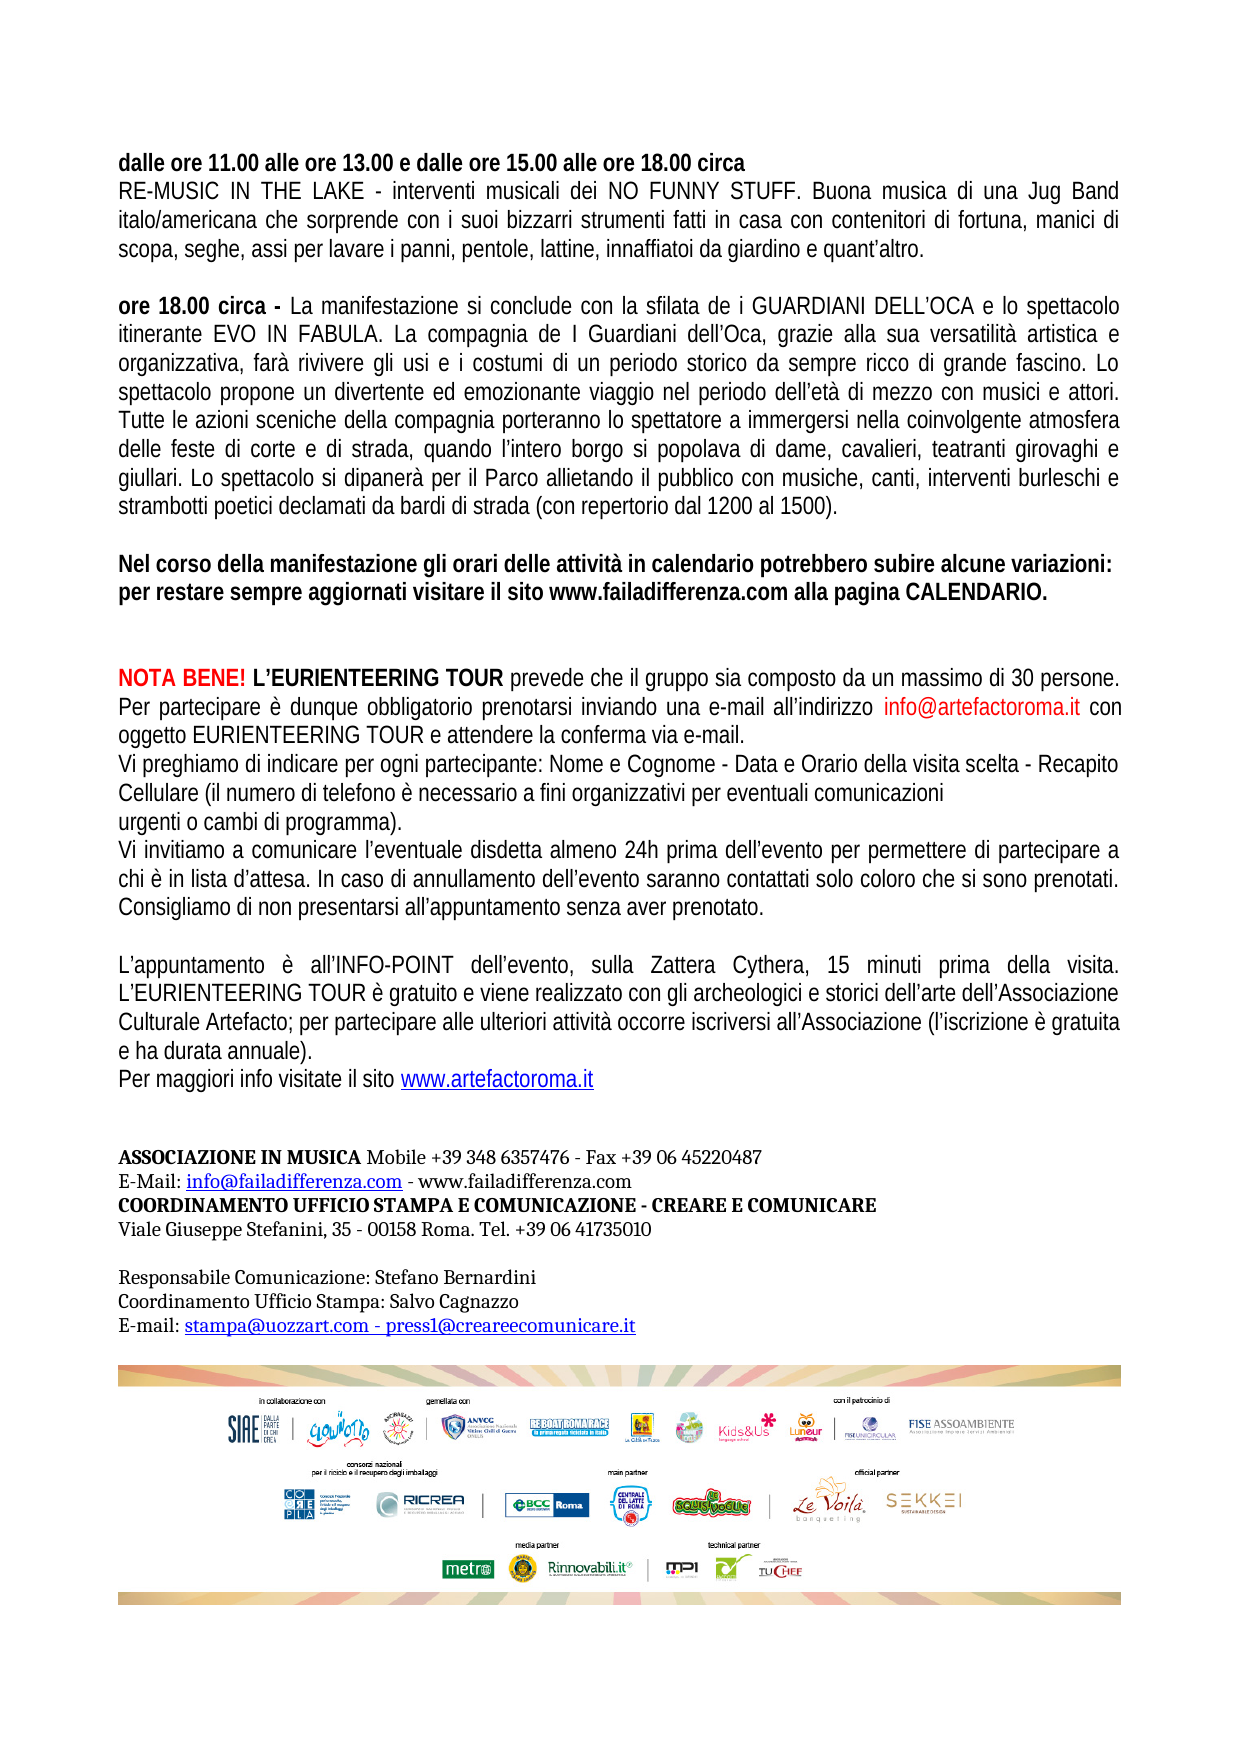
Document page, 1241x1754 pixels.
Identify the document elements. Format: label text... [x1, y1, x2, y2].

text Vi invitiamo a comunicare l’eventuale disdetta almeno 24h prima dell’evento per permettere di partecipare a chi è in lista d’attesa. In caso di annullamento dell’evento saranno contattati solo coloro che si sono prenotati. Consigliamo di non presentarsi all’appuntamento senza aver prenotato. [118, 835, 1122, 921]
text Per maggiori info visitate il sito www.artefactoroma.it [118, 1064, 1122, 1093]
picture [118, 1365, 1121, 1605]
text E-Mail: info@failadifferenza.com - www.failadifferenza.com [118, 1169, 1122, 1193]
text Viale Giuseppe Stefanini, 35 - 00158 Roma. Tel. +39 06 41735010 [118, 1217, 1122, 1241]
text COORDINAMENTO UFFICIO STAMPA E COMUNICAZIONE - CREARE E COMUNICARE [118, 1193, 1122, 1217]
text L’appuntamento è all’INFO-POINT dell’evento, sulla Zattera Cythera, 15 minuti prima della visita. L’EURIENTEERING TOUR è gratuito e viene realizzato con gli archeologici e storici dell’arte dell’Associazione Culturale Artefacto; per partecipare alle ulteriori attività occorre iscriversi all’Associazione (l’iscrizione è gratuita e ha durata annuale). [118, 950, 1122, 1064]
text Responsabile Comunicazione: Stefano Bernardini Coordinamento Ufficio Stampa: Salvo Cagnazzo [118, 1265, 1122, 1313]
text ASSOCIAZIONE IN MUSICA Mobile +39 348 6357476 - Fax +39 06 45220487 [118, 1146, 1122, 1169]
text RE-MUSIC IN THE LAKE - interventi musicali dei NO FUNNY STUFF. Buona musica di una Jug Band italo/americana che sorprende con i suoi bizzarri strumenti fatti in casa con contenitori di fortuna, manici di scopa, seghe, assi per lavare i panni, pentole, lattine, innaffiatoi da giardino e quant’altro. [118, 176, 1122, 262]
text ore 18.00 circa - La manifestazione si conclude con la sfilata de i GUARDIANI DELL’OCA e lo spettacolo itinerante EVO IN FABULA. La compagnia de I Guardiani dell’Oca, grazie alla sua versatilità artistica e organizzativa, farà rivivere gli usi e i costumi di un periodo storico da sempre ricco di grande fascino. Lo spettacolo propone un divertente ed emozionante viaggio nel periodo dell’età di mezzo con musici e attori. Tutte le azioni sceniche della compagnia porteranno lo spettatore a immergersi nella coinvolgente atmosfera delle feste di corte e di strada, quando l’intero borgo si popolava di dame, cavalieri, teatranti girovaghi e giullari. Lo spettacolo si dipanerà per il Parco allietando il pubblico con musiche, canti, interventi burleschi e strambotti poetici declamati da bardi di strada (con repertorio dal 1200 al 1500). [118, 291, 1122, 520]
text E-mail: stampa@uozzart.com - press1@creareecomunicare.it [118, 1313, 1122, 1337]
text NOTA BENE! L’EURIENTEERING TOUR prevede che il gruppo sia composto da un massimo di 30 persone. Per partecipare è dunque obbligatorio prenotarsi inviando una e-mail all’indirizzo info@artefactoroma.it con oggetto EURIENTEERING TOUR e attendere la conferma via e-mail. [118, 663, 1122, 749]
text Nel corso della manifestazione gli orari delle attività in calendario potrebbero subire alcune variazioni: per restare sempre aggiornati visitare il sito www.failadifferenza.com alla pagina CALENDARIO. [118, 549, 1122, 606]
text urgenti o cambi di programma). [118, 806, 1122, 835]
text Vi preghiamo di indicare per ogni partecipante: Nome e Cognome - Data e Orario della visita scelta - Recapito Cellulare (il numero di telefono è necessario a fini organizzativi per eventuali comunicazioni [118, 749, 1122, 806]
text dalle ore 11.00 alle ore 13.00 e dalle ore 15.00 alle ore 18.00 circa [118, 148, 1122, 176]
